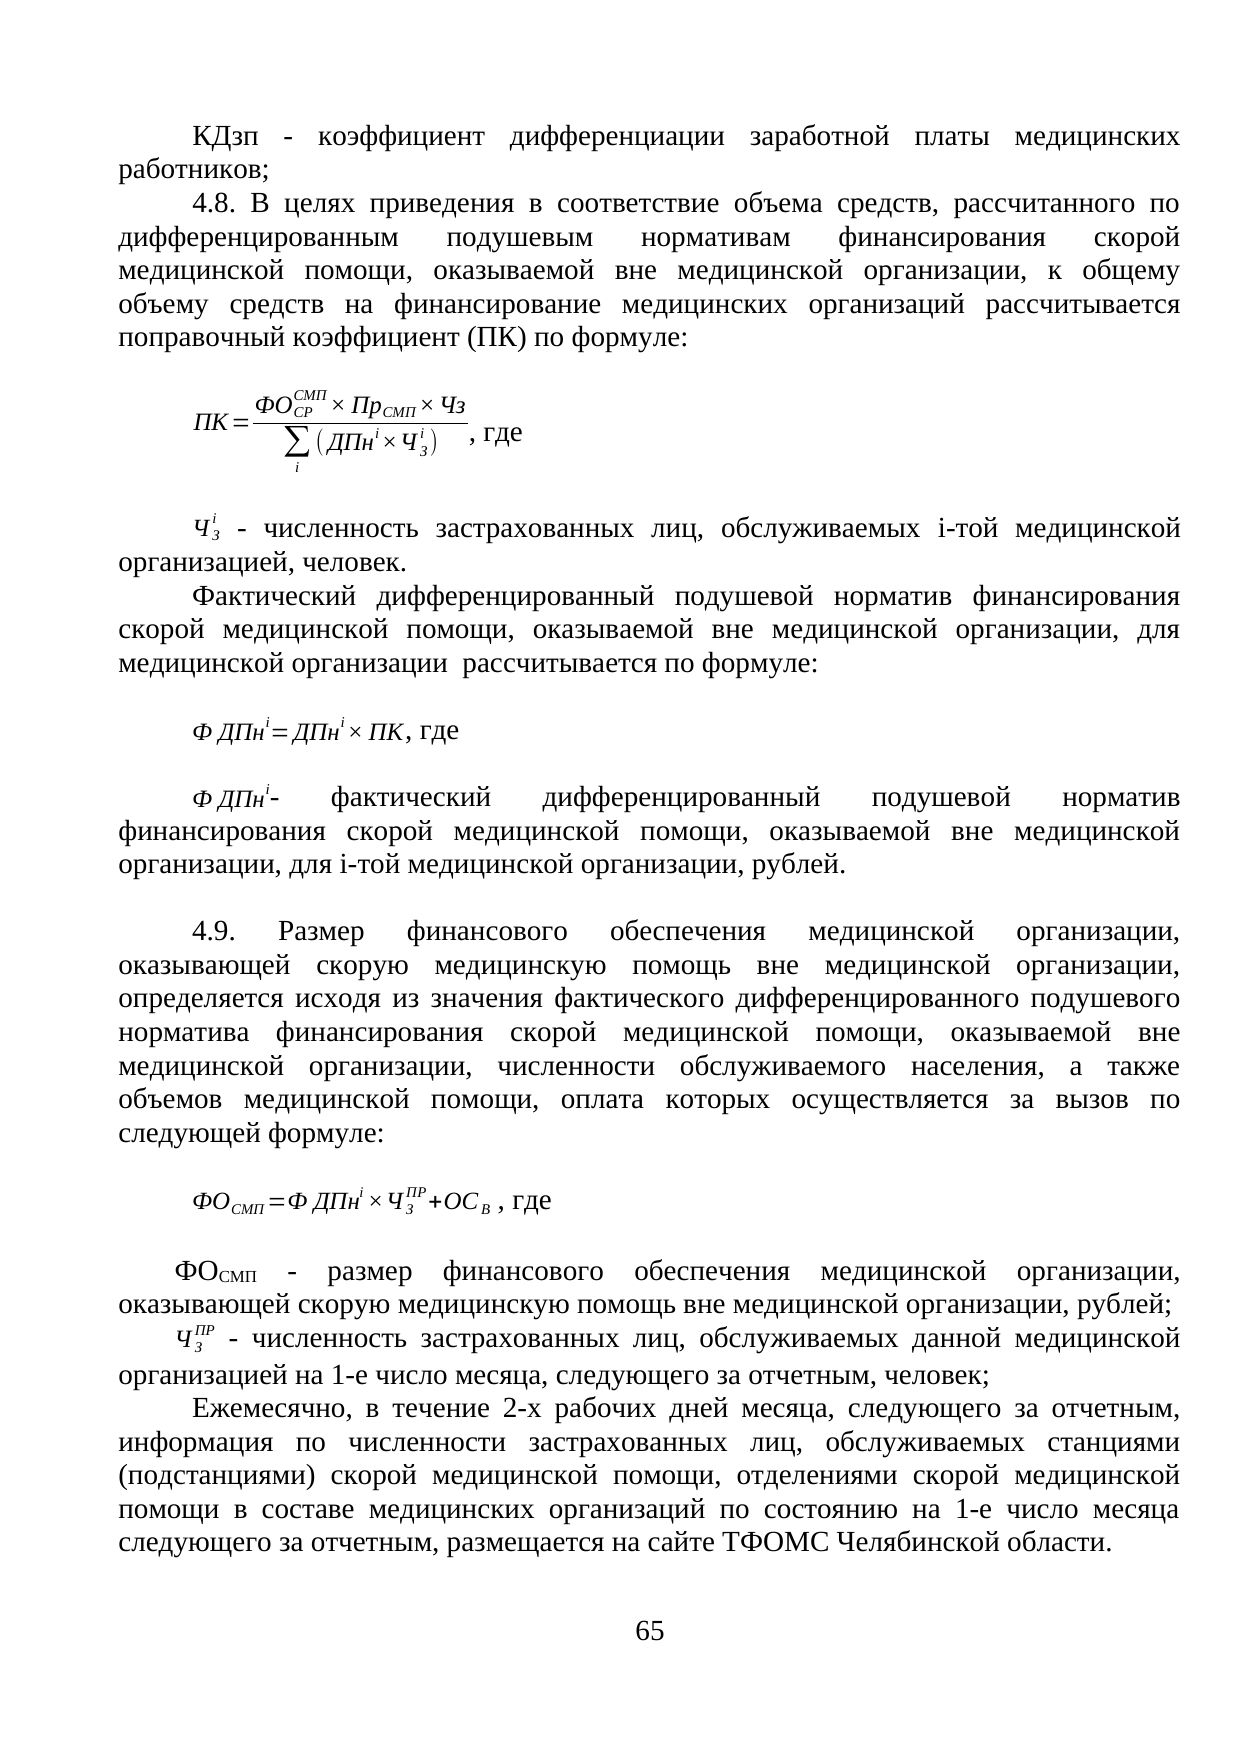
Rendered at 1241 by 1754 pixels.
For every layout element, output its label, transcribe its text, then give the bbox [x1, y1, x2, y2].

text 4.9. Размер финансового обеспечения медицинской организации, оказывающей скорую медицинскую помощь вне медицинской организации, определяется исходя из значения фактического дифференцированного подушевого норматива финансирования скорой медицинской помощи, оказываемой вне медицинской организации, численности обслуживаемого населения, а также объемов медицинской помощи, оплата которых осуществляется за вызов по следующей формуле: [118, 913, 1181, 1148]
text , где [118, 712, 1181, 746]
text КДзп - коэффициент дифференциации заработной платы медицинских работников; [118, 118, 1181, 185]
text 4.8. В целях приведения в соответствие объема средств, рассчитанного по дифференцированным подушевым нормативам финансирования скорой медицинской помощи, оказываемой вне медицинской организации, к общему объему средств на финансирование медицинских организаций рассчитывается поправочный коэффициент (ПК) по формуле: [118, 185, 1181, 353]
text - численность застрахованных лиц, обслуживаемых i-той медицинской организацией, человек. [118, 510, 1181, 578]
text - фактический дифференцированный подушевой норматив финансирования скорой медицинской помощи, оказываемой вне медицинской организации, для i-той медицинской организации, рублей. [118, 779, 1181, 880]
text - численность застрахованных лиц, обслуживаемых данной медицинской организацией на 1-е число месяца, следующего за отчетным, человек; [118, 1320, 1181, 1390]
text ФОСМП - размер финансового обеспечения медицинской организации, оказывающей скорую медицинскую помощь вне медицинской организации, рублей; [118, 1253, 1181, 1320]
text , где [118, 386, 1181, 476]
text Фактический дифференцированный подушевой норматив финансирования скорой медицинской помощи, оказываемой вне медицинской организации, для медицинской организации рассчитывается по формуле: [118, 578, 1181, 679]
text , где [118, 1182, 1181, 1219]
text Ежемесячно, в течение 2-х рабочих дней месяца, следующего за отчетным, информация по численности застрахованных лиц, обслуживаемых станциями (подстанциями) скорой медицинской помощи, отделениями скорой медицинской помощи в составе медицинских организаций по состоянию на 1-е число месяца следующего за отчетным, размещается на сайте ТФОМС Челябинской области. [118, 1390, 1181, 1558]
